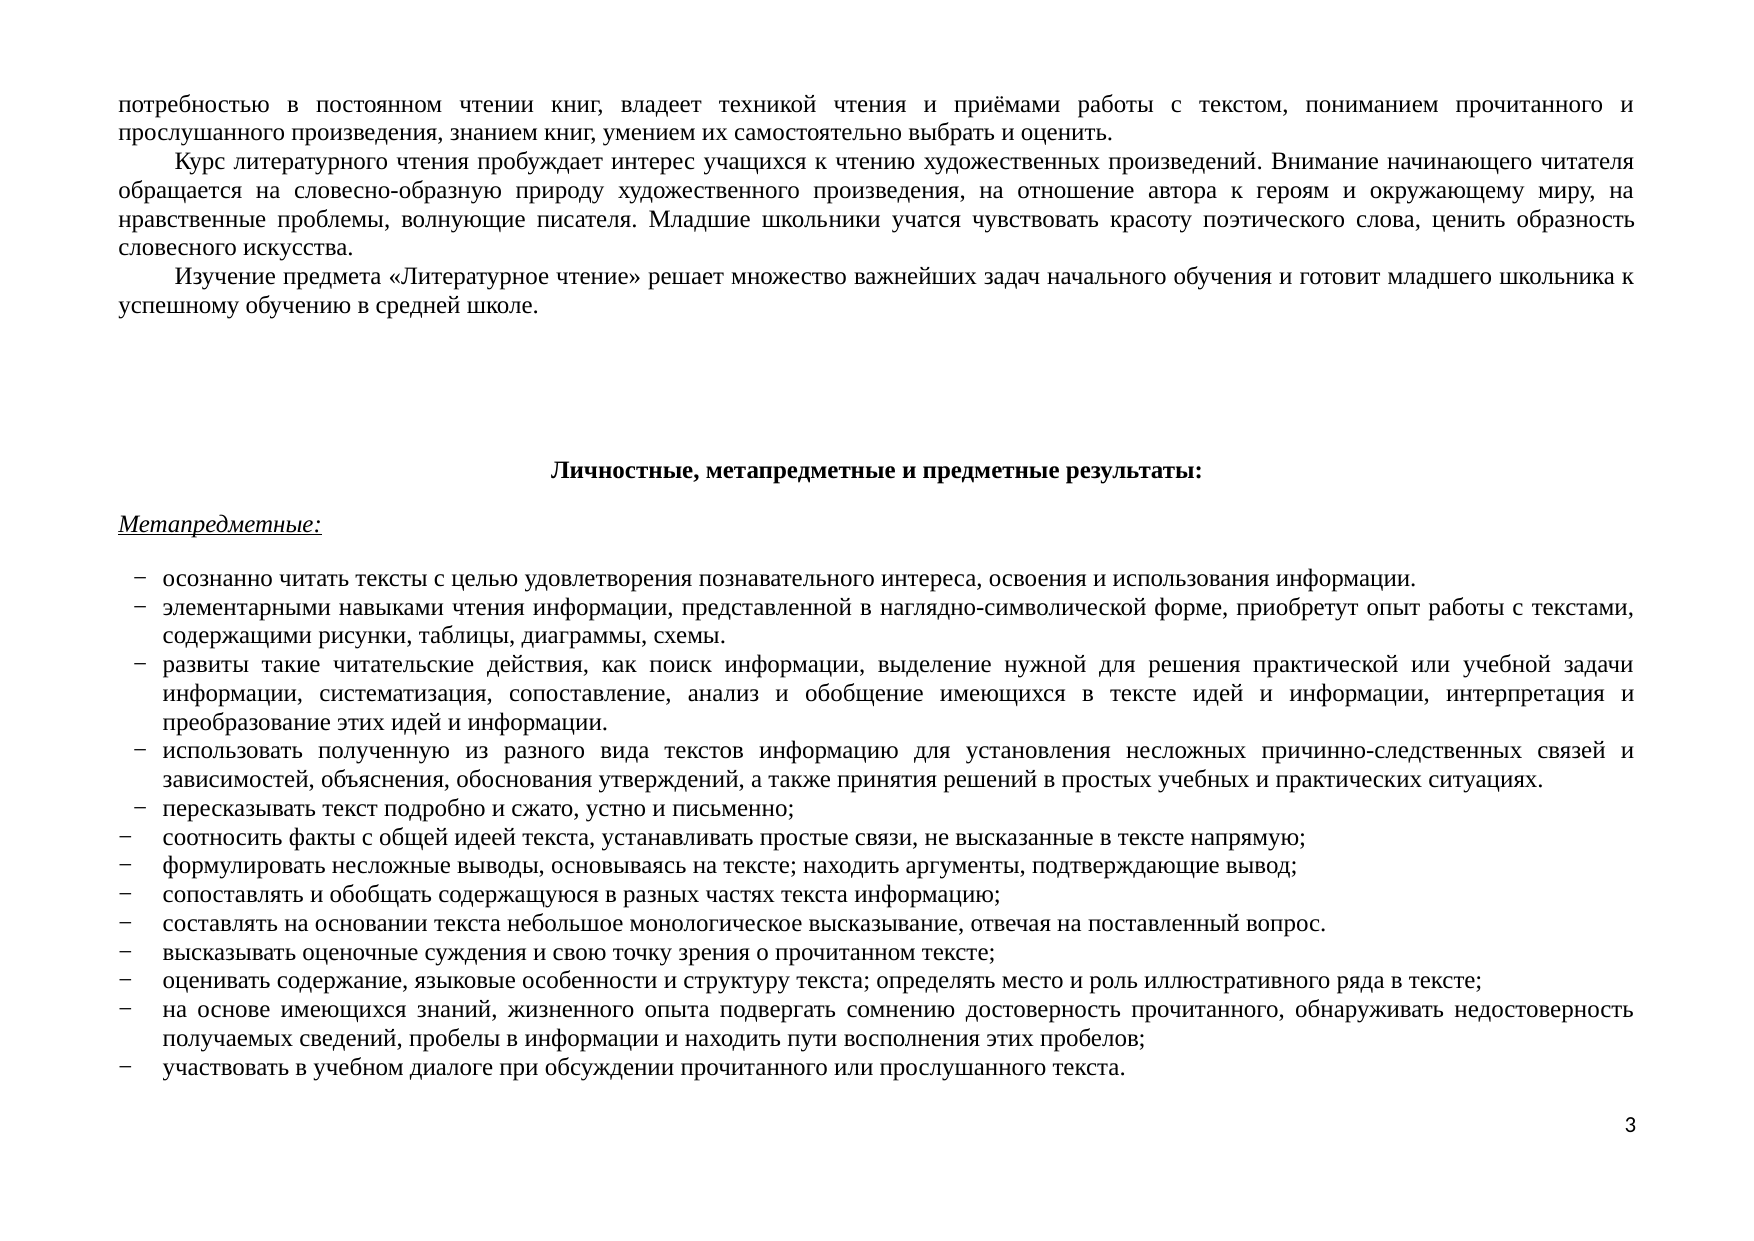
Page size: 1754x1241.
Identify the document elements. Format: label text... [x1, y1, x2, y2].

list формулировать несложные выводы, основываясь на тексте; находить аргументы, подтверждающие вывод; [118, 850, 1636, 879]
list элементарными навыками чтения информации, представленной в наглядно-символической форме, приобретут опыт работы с текстами, содержащими рисунки, таблицы, диаграммы, схемы. [133, 592, 1636, 649]
list высказывать оценочные суждения и свою точку зрения о прочитанном тексте; [118, 937, 1636, 965]
list использовать полученную из разного вида текстов информацию для установления несложных причинно-следственных связей и зависимостей, объяснения, обоснования утверждений, а также принятия решений в простых учебных и практических ситуациях. [133, 735, 1636, 793]
text Изучение предмета «Литературное чтение» решает множество важнейших задач начального обучения и готовит младшего школьника к успешному обучению в средней школе. [118, 261, 1636, 319]
list соотносить факты с общей идеей текста, устанавливать простые связи, не высказанные в тексте напрямую; [118, 822, 1636, 850]
list пересказывать текст подробно и сжато, устно и письменно; [133, 793, 1636, 822]
text Курс литературного чтения пробуждает интерес учащихся к чтению художественных произведений. Внимание начинающего читателя обращается на словесно-образную природу художественного произведения, на отношение автора к героям и окружающему миру, на нравственные проблемы, волнующие писателя. Младшие школьники учатся чувствовать красоту поэтического слова, ценить образность словесного искусства. [118, 146, 1636, 261]
list оценивать содержание, языковые особенности и структуру текста; определять место и роль иллюстративного ряда в тексте; [118, 965, 1636, 994]
list составлять на основании текста небольшое монологическое высказывание, отвечая на поставленный вопрос. [118, 908, 1636, 937]
list на основе имеющихся знаний, жизненного опыта подвергать сомнению достоверность прочитанного, обнаруживать недостоверность получаемых сведений, пробелы в информации и находить пути восполнения этих пробелов; [118, 994, 1636, 1052]
list сопоставлять и обобщать содержащуюся в разных частях текста информацию; [118, 879, 1636, 908]
list осознанно читать тексты с целью удовлетворения познавательного интереса, освоения и использования информации. [133, 563, 1636, 592]
text Личностные, метапредметные и предметные результаты: [118, 455, 1636, 484]
list развиты такие читательские действия, как поиск информации, выделение нужной для решения практической или учебной задачи информации, систематизация, сопоставление, анализ и обобщение имеющихся в тексте идей и информации, интерпретация и преобразование этих идей и информации. [133, 649, 1636, 735]
text Метапредметные: [118, 509, 1636, 538]
list участвовать в учебном диалоге при обсуждении прочитанного или прослушанного текста. [118, 1052, 1636, 1080]
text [118, 89, 1636, 146]
